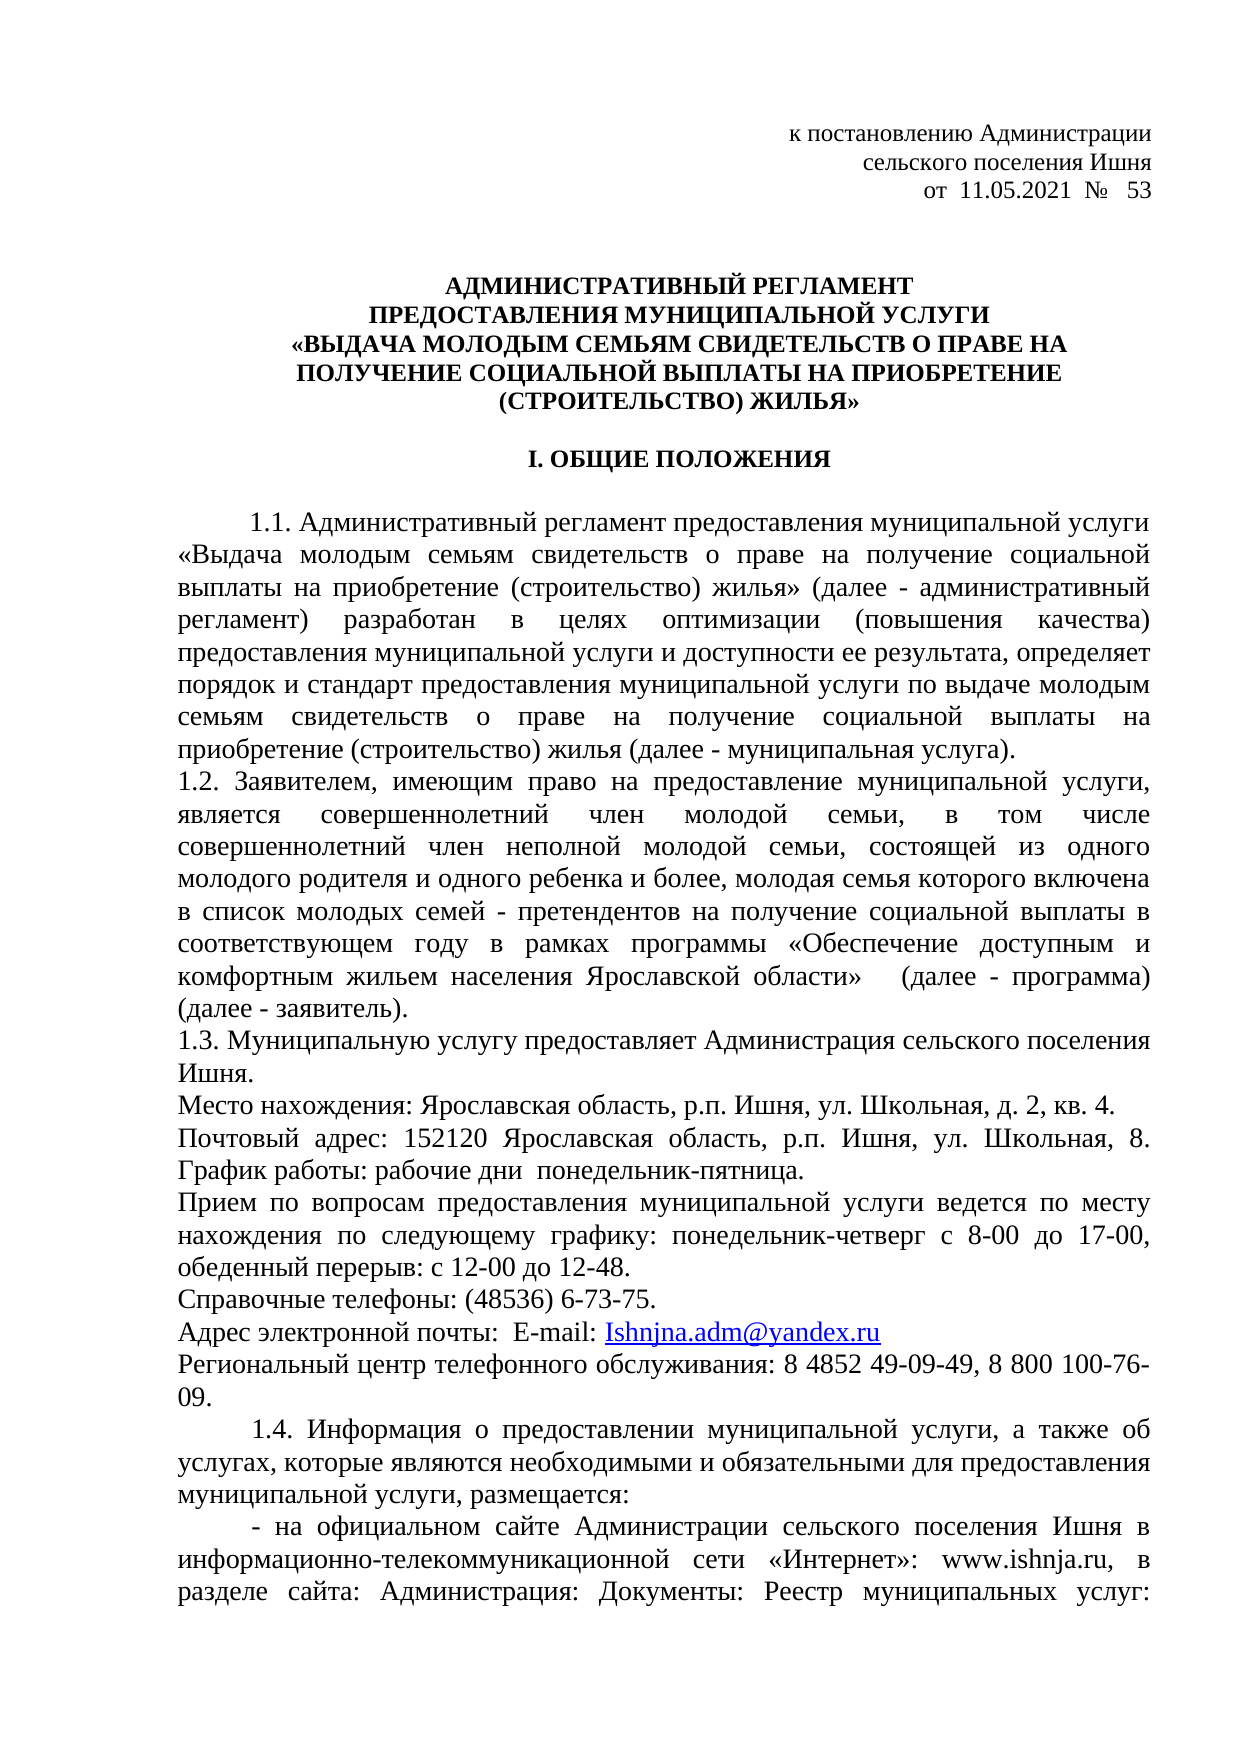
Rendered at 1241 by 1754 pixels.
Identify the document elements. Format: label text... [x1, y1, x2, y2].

text «ВЫДАЧА МОЛОДЫМ СЕМЬЯМ СВИДЕТЕЛЬСТВ О ПРАВЕ НА ПОЛУЧЕНИЕ СОЦИАЛЬНОЙ ВЫПЛАТЫ НА ПРИОБРЕТЕНИЕ (СТРОИТЕЛЬСТВО) ЖИЛЬЯ» [207, 329, 1152, 415]
text ПРЕДОСТАВЛЕНИЯ МУНИЦИПАЛЬНОЙ УСЛУГИ [207, 300, 1152, 329]
text АДМИНИСТРАТИВНЫЙ РЕГЛАМЕНТ [207, 271, 1152, 300]
text 1.3. Муниципальную услугу предоставляет Администрация сельского поселения Ишня. [177, 1023, 1152, 1088]
text 1.1. Административный регламент предоставления муниципальной услуги «Выдача молодым семьям свидетельств о праве на получение социальной выплаты на приобретение (строительство) жилья» (далее - административный регламент) разработан в целях оптимизации (повышения качества) предоставления муниципальной услуги и доступности ее результата, определяет порядок и стандарт предоставления муниципальной услуги по выдаче молодым семьям свидетельств о праве на получение социальной выплаты на приобретение (строительство) жилья (далее - муниципальная услуга). [177, 505, 1152, 764]
text Справочные телефоны: (48536) 6-73-75. [177, 1283, 1152, 1315]
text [177, 1509, 1152, 1607]
text 1.2. Заявителем, имеющим право на предоставление муниципальной услуги, является совершеннолетний член молодой семьи, в том числе совершеннолетний член неполной молодой семьи, состоящей из одного молодого родителя и одного ребенка и более, молодая семья которого включена в список молодых семей - претендентов на получение социальной выплаты в соответствующем году в рамках программы «Обеспечение доступным и комфортным жильем населения Ярославской области» (далее - программа) (далее - заявитель). [177, 764, 1152, 1023]
text Прием по вопросам предоставления муниципальной услуги ведется по месту нахождения по следующему графику: понедельник-четверг с 8-00 до 17-00, обеденный перерыв: с 12-00 до 12-48. [177, 1185, 1152, 1283]
text Адрес электронной почты: Е-mail: Ishnjna.adm@yandex.ru [177, 1315, 1152, 1347]
text I. ОБЩИЕ ПОЛОЖЕНИЯ [207, 444, 1152, 473]
text 1.4. Информация о предоставлении муниципальной услуги, а также об услугах, которые являются необходимыми и обязательными для предоставления муниципальной услуги, размещается: [177, 1412, 1152, 1509]
text от 11.05.2021 № 53 [252, 176, 1152, 204]
text Региональный центр телефонного обслуживания: 8 4852 49-09-49, 8 800 100-76-09. [177, 1347, 1152, 1412]
text к постановлению Администрации [768, 118, 1152, 147]
text Место нахождения: Ярославская область, р.п. Ишня, ул. Школьная, д. 2, кв. 4. [177, 1088, 1152, 1121]
text сельского поселения Ишня [768, 147, 1152, 176]
text Почтовый адрес: 152120 Ярославская область, р.п. Ишня, ул. Школьная, 8. График работы: рабочие дни понедельник-пятница. [177, 1121, 1152, 1185]
